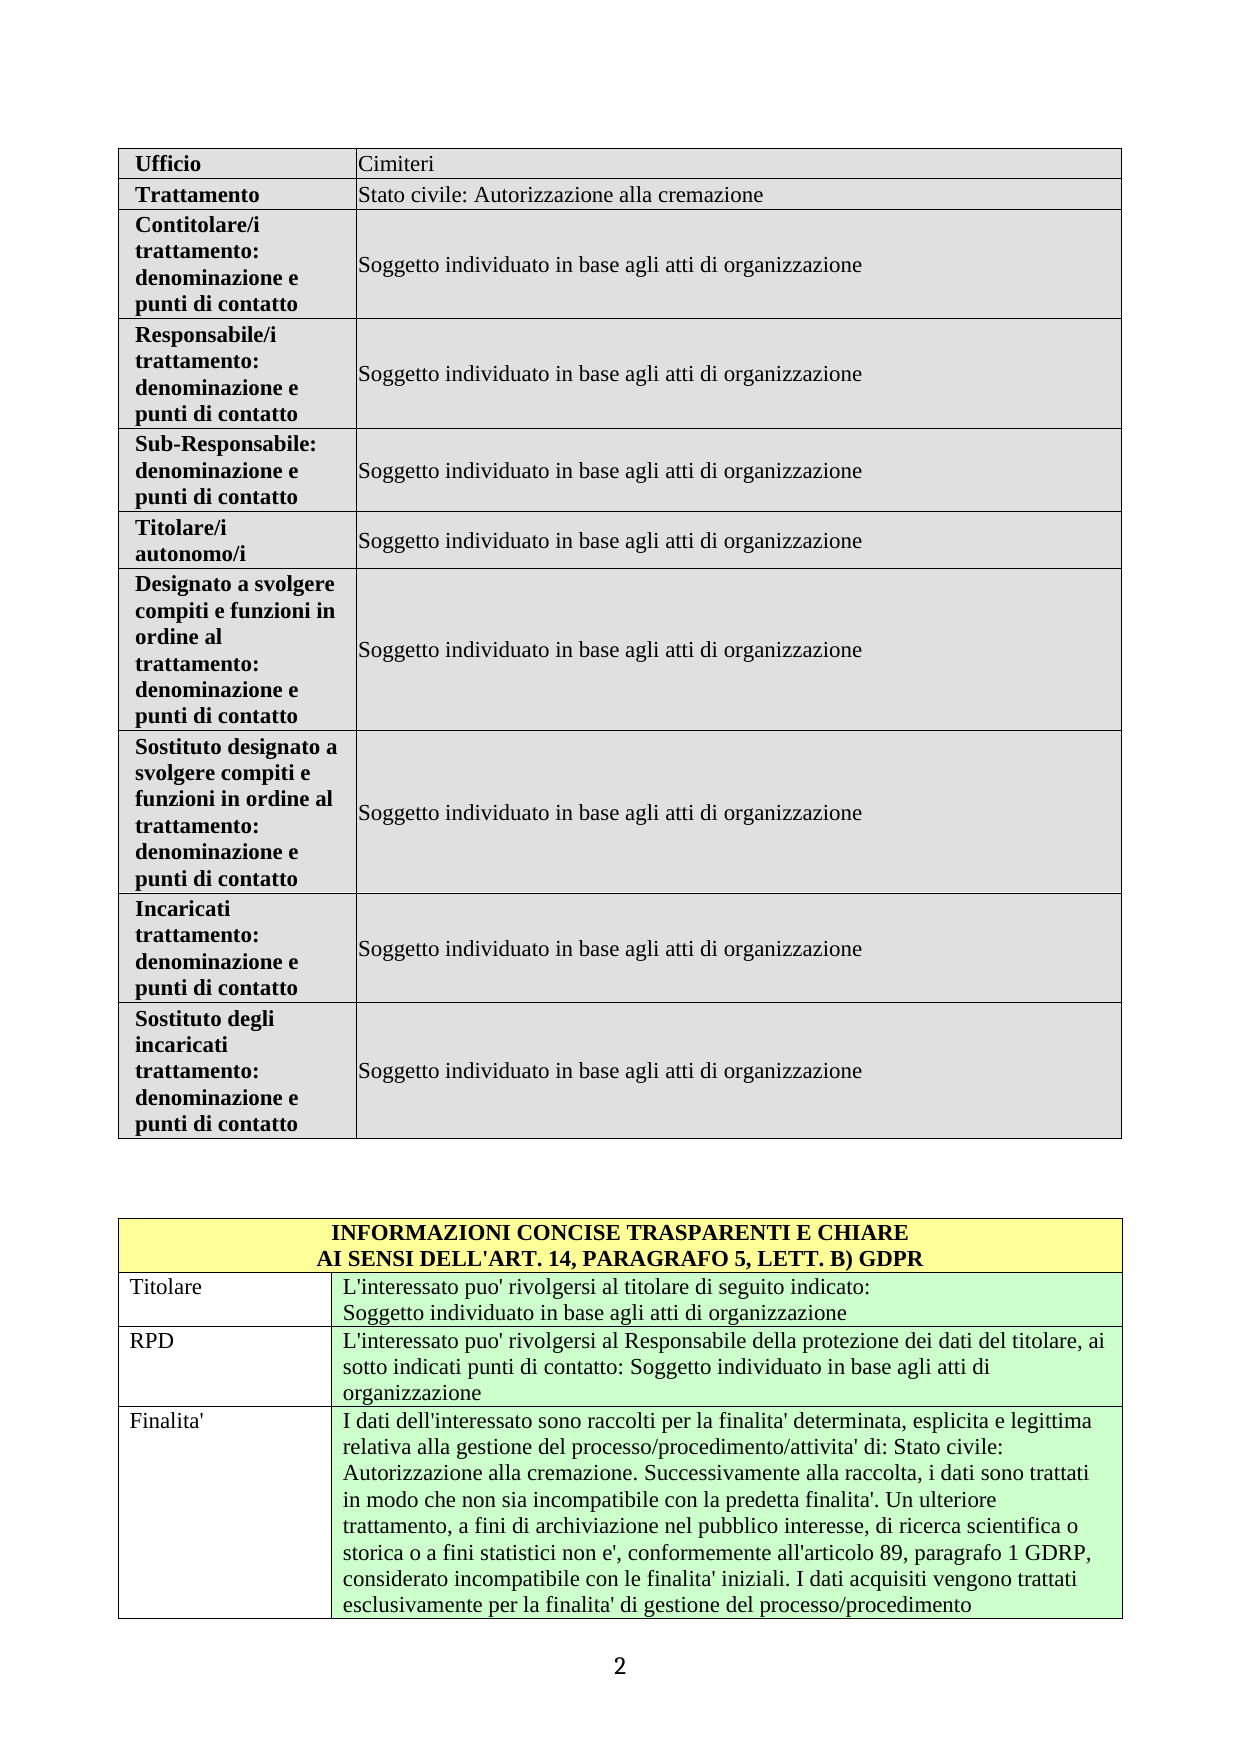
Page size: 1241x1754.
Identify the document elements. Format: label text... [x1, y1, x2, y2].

table_cell Cimiteri [357, 149, 1121, 178]
table_cell Soggetto individuato in base agli atti di organizzazione [357, 894, 1121, 1002]
table_cell Trattamento [119, 179, 356, 209]
table_cell Soggetto individuato in base agli atti di organizzazione [357, 731, 1121, 892]
table_cell Titolare [119, 1273, 331, 1326]
table_cell Soggetto individuato in base agli atti di organizzazione [357, 512, 1121, 568]
table_cell Soggetto individuato in base agli atti di organizzazione [357, 569, 1121, 730]
table_cell L'interessato puo' rivolgersi al titolare di seguito indicato: Soggetto individuato in base agli atti di organizzazione [332, 1273, 1122, 1326]
table_cell Sub-Responsabile: denominazione e punti di contatto [119, 429, 356, 511]
table_cell RPD [119, 1327, 331, 1406]
table_cell Sostituto designato a svolgere compiti e funzioni in ordine al trattamento: denominazione e punti di contatto [119, 731, 356, 892]
table_cell Designato a svolgere compiti e funzioni in ordine al trattamento: denominazione e punti di contatto [119, 569, 356, 730]
table_cell Finalita' [119, 1407, 331, 1618]
table_cell L'interessato puo' rivolgersi al Responsabile della protezione dei dati del titolare, ai sotto indicati punti di contatto: Soggetto individuato in base agli atti di organizzazione [332, 1327, 1122, 1406]
table_cell Soggetto individuato in base agli atti di organizzazione [357, 1003, 1121, 1138]
table_cell Responsabile/i trattamento: denominazione e punti di contatto [119, 319, 356, 428]
table_cell Contitolare/i trattamento: denominazione e punti di contatto [119, 210, 356, 318]
table_cell Soggetto individuato in base agli atti di organizzazione [357, 429, 1121, 511]
table_cell Ufficio [119, 149, 356, 178]
table_header INFORMAZIONI CONCISE TRASPARENTI E CHIARE AI SENSI DELL'ART. 14, PARAGRAFO 5, LETT. B) GDPR [119, 1219, 1122, 1272]
table_cell Titolare/i autonomo/i [119, 512, 356, 568]
table_cell Soggetto individuato in base agli atti di organizzazione [357, 319, 1121, 428]
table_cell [332, 1407, 1122, 1618]
table_cell Sostituto degli incaricati trattamento: denominazione e punti di contatto [119, 1003, 356, 1138]
table_cell Incaricati trattamento: denominazione e punti di contatto [119, 894, 356, 1002]
table_cell Stato civile: Autorizzazione alla cremazione [357, 179, 1121, 209]
table_cell Soggetto individuato in base agli atti di organizzazione [357, 210, 1121, 318]
